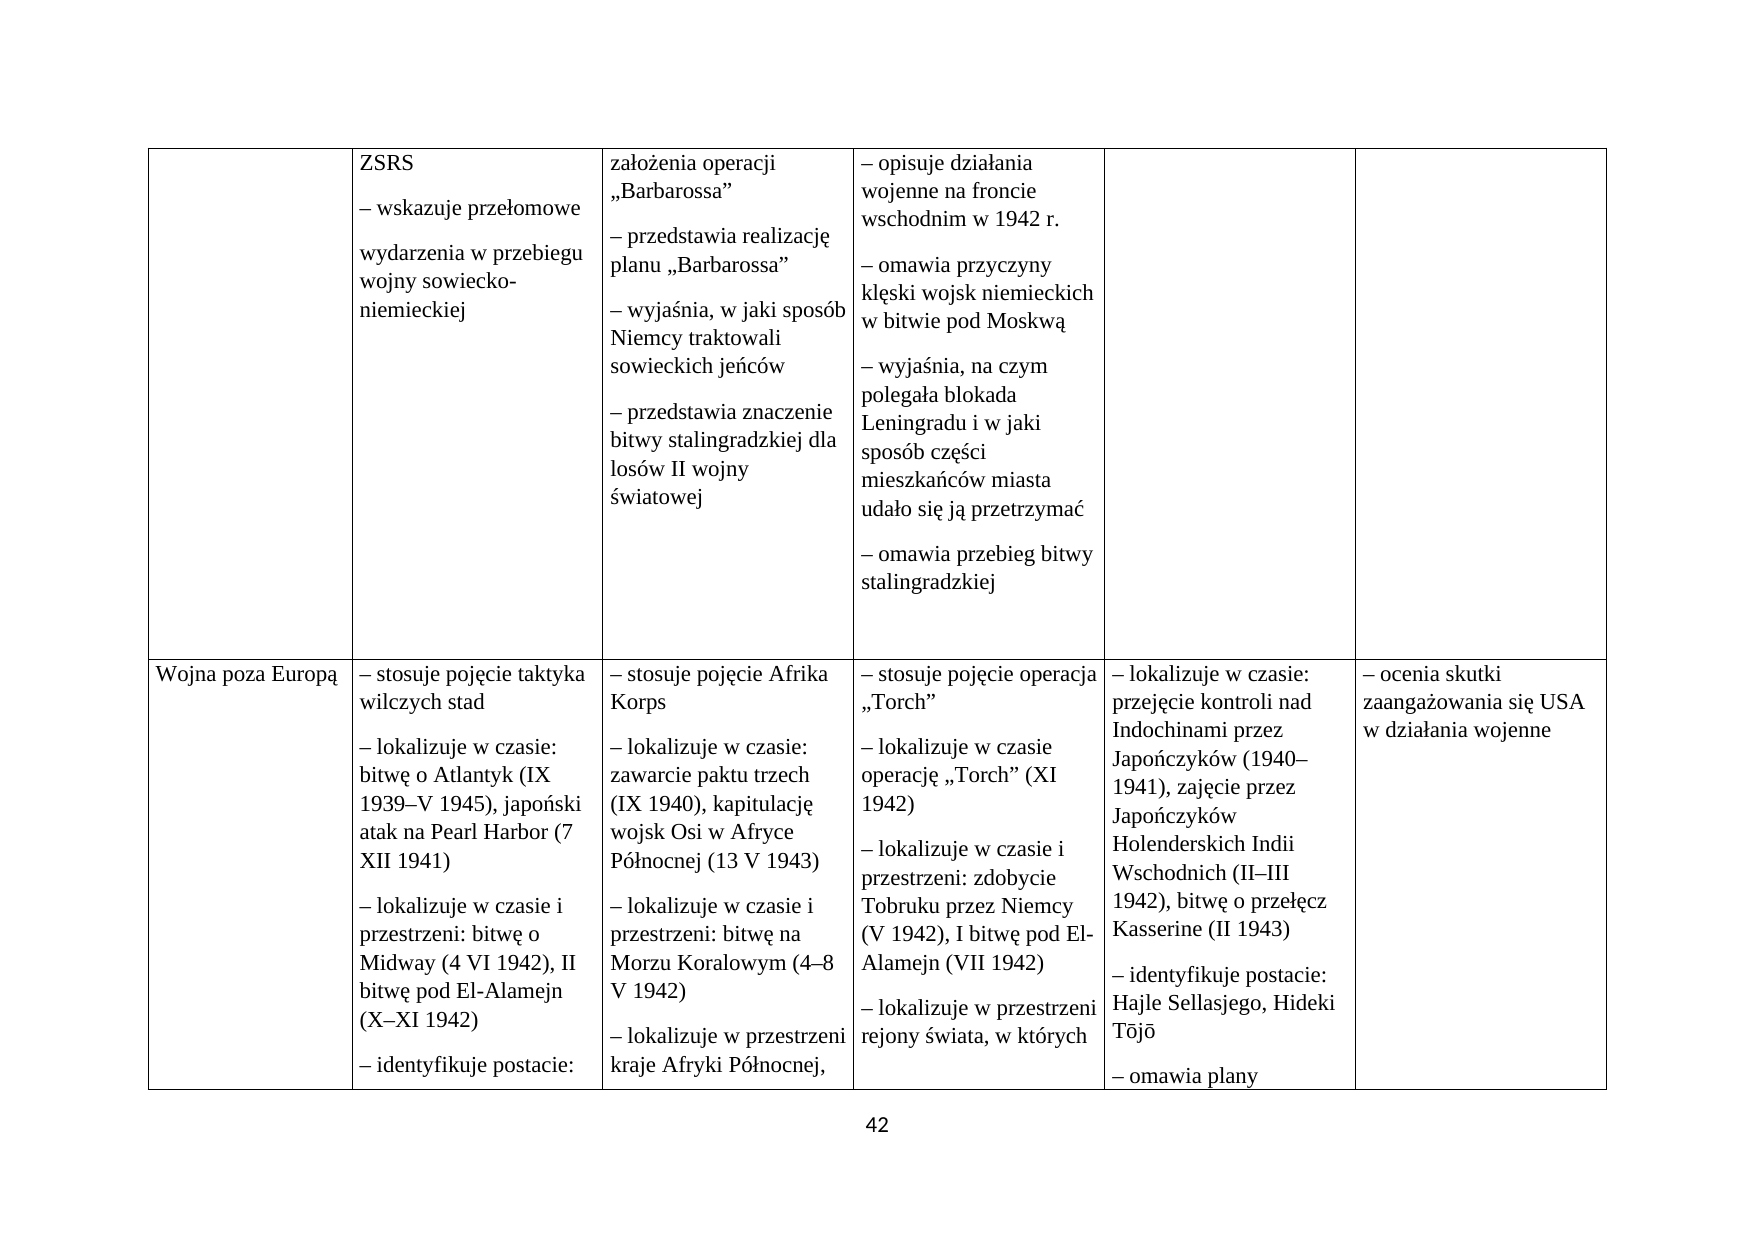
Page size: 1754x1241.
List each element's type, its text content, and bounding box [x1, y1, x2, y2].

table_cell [1356, 660, 1606, 1089]
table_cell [1105, 149, 1355, 658]
table_cell Wojna poza Europą [149, 660, 352, 1089]
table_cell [1356, 149, 1606, 658]
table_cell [149, 149, 352, 658]
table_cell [603, 660, 853, 1089]
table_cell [603, 149, 853, 658]
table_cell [1105, 660, 1355, 1089]
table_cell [854, 660, 1104, 1089]
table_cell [854, 149, 1104, 658]
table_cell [353, 149, 602, 658]
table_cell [353, 660, 602, 1089]
